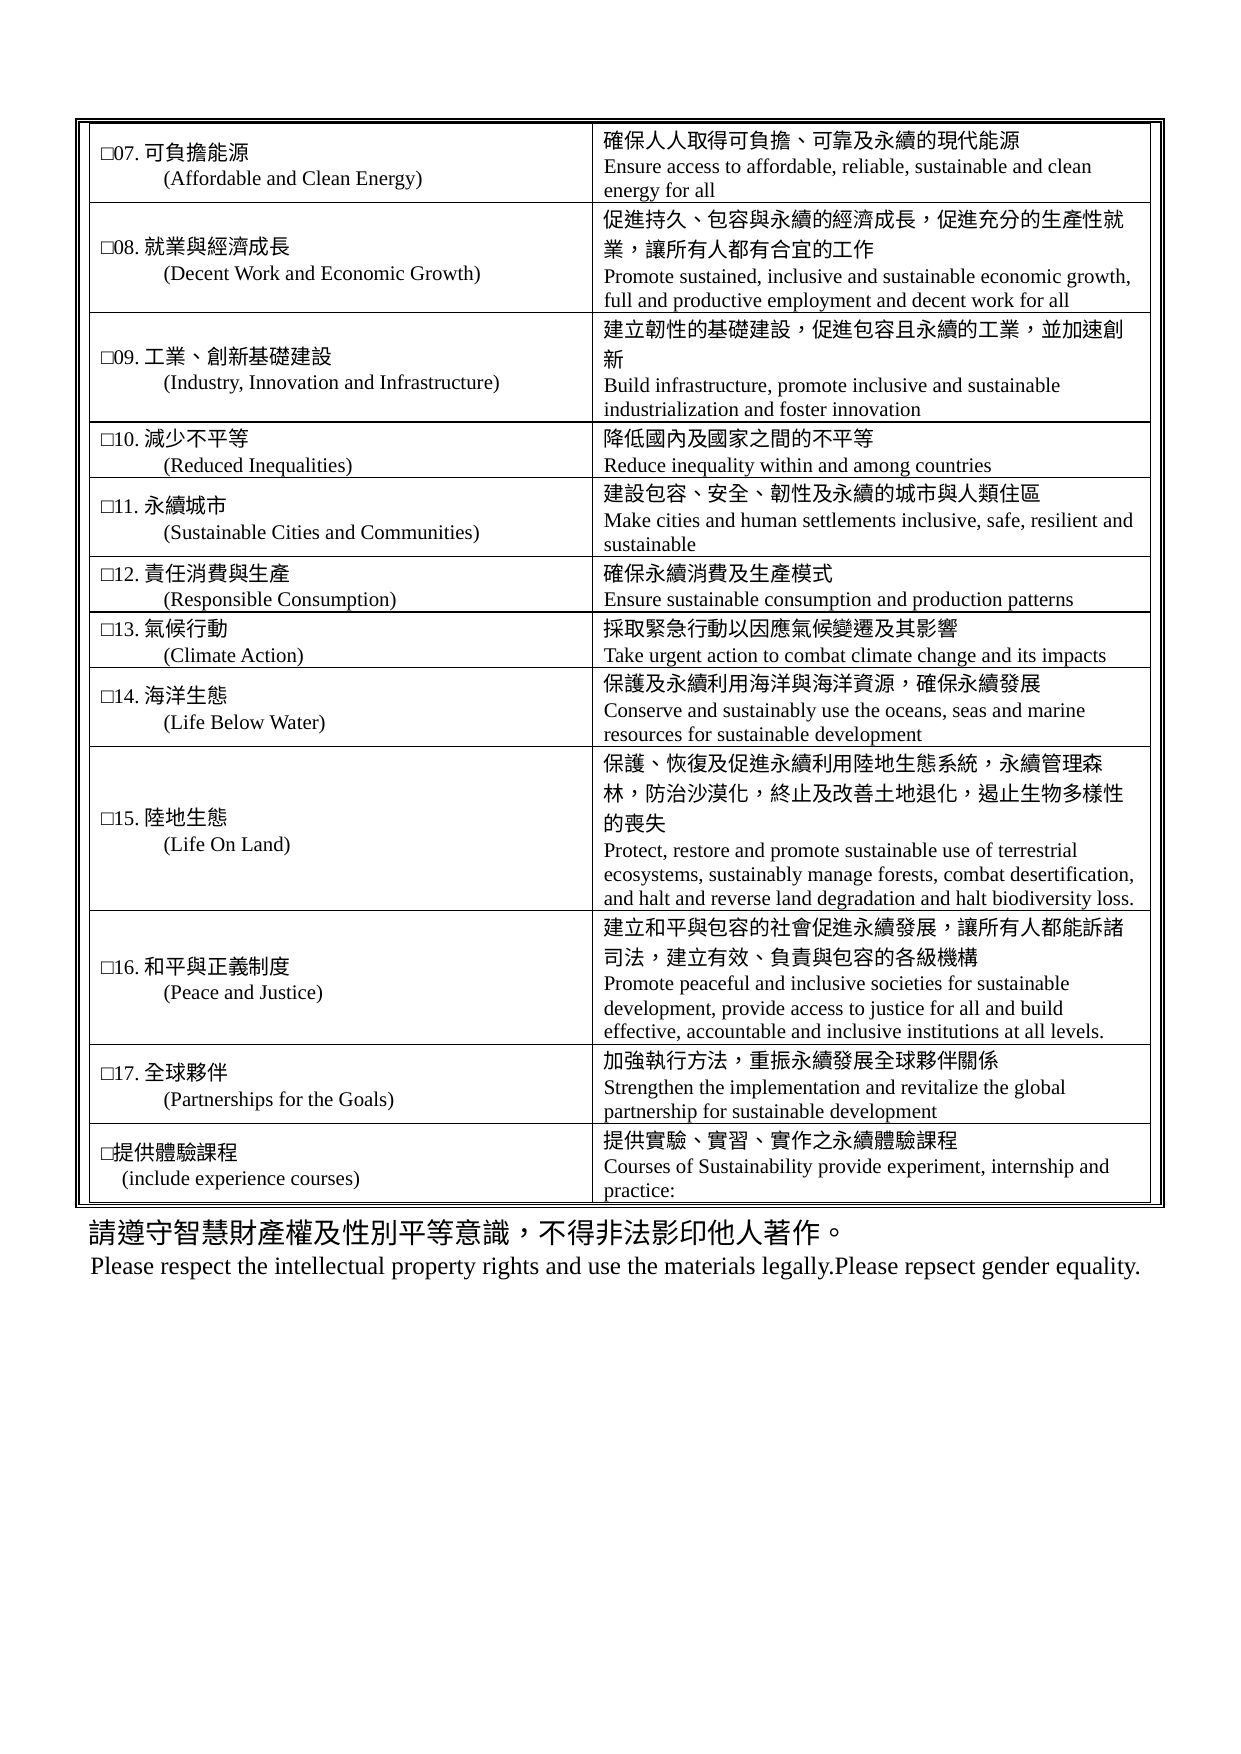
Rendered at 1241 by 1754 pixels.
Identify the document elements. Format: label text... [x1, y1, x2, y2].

table_cell [90, 747, 592, 910]
table_cell [593, 423, 1150, 477]
table_cell [80, 123, 89, 1203]
table_cell [593, 313, 1150, 421]
table_cell [593, 478, 1150, 556]
table_cell [90, 613, 592, 667]
table_cell [90, 478, 592, 556]
table_cell [90, 557, 592, 611]
table_cell [90, 313, 592, 421]
table_cell [593, 557, 1150, 611]
table_cell [593, 613, 1150, 667]
table_cell [90, 1124, 592, 1202]
table_cell [90, 423, 592, 477]
table_cell [593, 124, 1150, 202]
table_cell [90, 1045, 592, 1123]
table_cell [90, 911, 592, 1044]
table_cell [593, 668, 1150, 746]
text 請遵守智慧財產權及性別平等意識，不得非法影印他人著作。 [89, 1221, 1152, 1250]
table_cell [90, 668, 592, 746]
table_cell [90, 124, 592, 202]
table_header Please respect the intellectual property rights and use the materials legally.Please repsect gender equality. [89, 1250, 1152, 1282]
table_cell [593, 1124, 1150, 1202]
table_cell [593, 747, 1150, 910]
table_cell [90, 203, 592, 312]
table_cell [593, 203, 1150, 312]
table_cell [593, 911, 1150, 1044]
table_cell [1151, 123, 1160, 1203]
table_cell [593, 1045, 1150, 1123]
